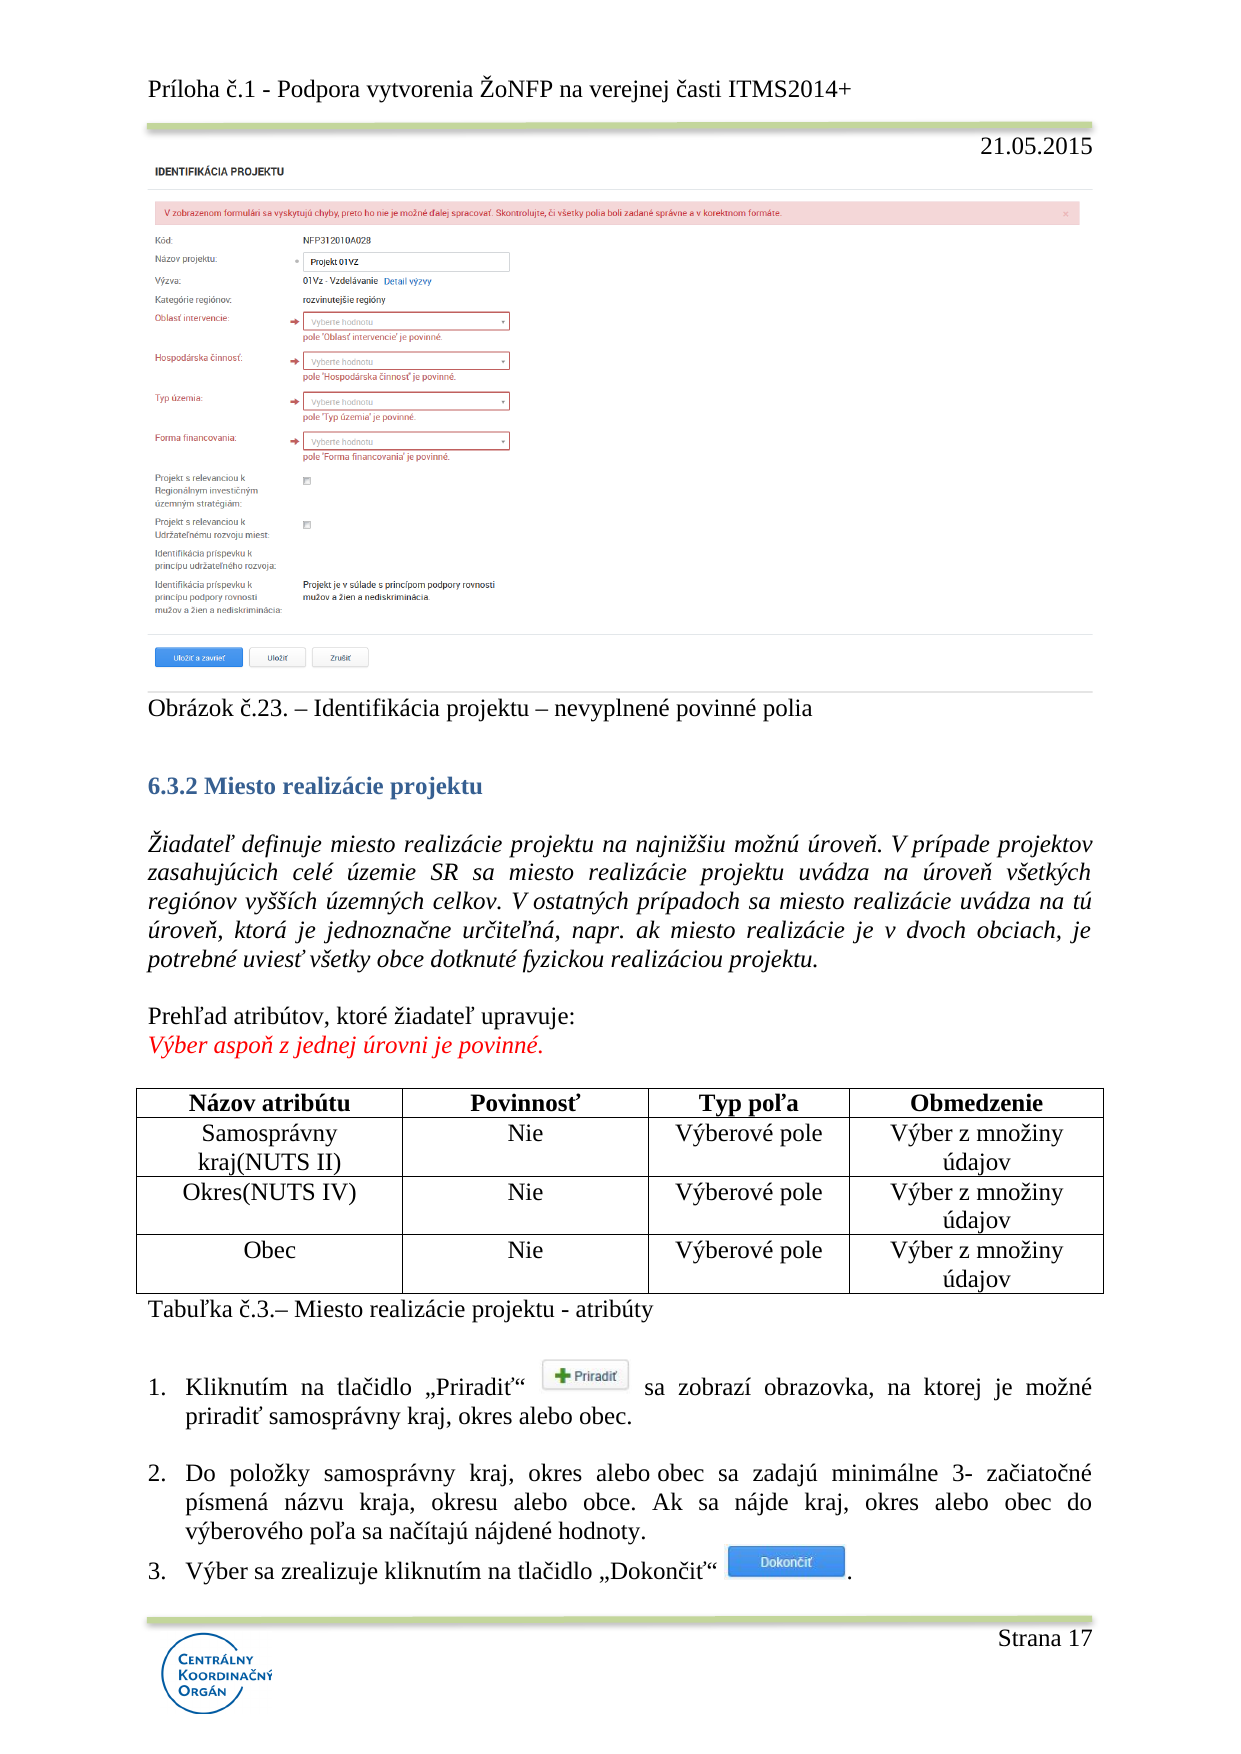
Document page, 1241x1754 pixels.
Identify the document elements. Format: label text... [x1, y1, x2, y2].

table_cell Výber z množiny údajov [850, 1118, 1103, 1176]
list Do položky samosprávny kraj, okres alebo obec sa zadajú minimálne 3- začiatočné písmená názvu kraja, okresu alebo obce. Ak sa nájde kraj, okres alebo obec do výberového poľa sa načítajú nájdené hodnoty. [148, 1458, 1093, 1545]
table_cell Výberové pole [649, 1235, 849, 1293]
text 6.3.2 Miesto realizácie projektu [148, 771, 1093, 800]
table_cell Samosprávny kraj(NUTS II) [137, 1118, 402, 1176]
table_cell Výberové pole [649, 1118, 849, 1176]
text Tabuľka č.3.– Miesto realizácie projektu - atribúty [148, 1294, 1093, 1323]
text Obrázok č.23. – Identifikácia projektu – nevyplnené povinné polia [148, 693, 1093, 722]
text Výber aspoň z jednej úrovni je povinné. [148, 1030, 1093, 1059]
table_cell Výber z množiny údajov [850, 1177, 1103, 1234]
table_cell Nie [403, 1235, 648, 1293]
table_header Povinnosť [403, 1089, 648, 1117]
picture [724, 1544, 847, 1580]
picture [538, 1351, 632, 1396]
list Výber sa zrealizuje kliknutím na tlačidlo „Dokončiť“ . [148, 1545, 1093, 1585]
list Kliknutím na tlačidlo „Priradiť“ sa zobrazí obrazovka, na ktorej je možné priradiť samosprávny kraj, okres alebo obec. [148, 1351, 1093, 1430]
text Žiadateľ definuje miesto realizácie projektu na najnižšiu možnú úroveň. V prípade projektov zasahujúcich celé územie SR sa miesto realizácie projektu uvádza na úroveň všetkých regiónov vyšších územných celkov. V ostatných prípadoch sa miesto realizácie uvádza na tú úroveň, ktorá je jednoznačne určiteľná, napr. ak miesto realizácie je v dvoch obciach, je potrebné uviesť všetky obce dotknuté fyzickou realizáciou projektu. [148, 829, 1093, 972]
table_cell Výber z množiny údajov [850, 1235, 1103, 1293]
table_cell Nie [403, 1177, 648, 1234]
picture [159, 1631, 272, 1713]
picture [147, 160, 1093, 693]
table_cell Výberové pole [649, 1177, 849, 1234]
table_header Obmedzenie [850, 1089, 1103, 1117]
table_header Typ poľa [649, 1089, 849, 1117]
table_cell Obec [137, 1235, 402, 1293]
table_cell Nie [403, 1118, 648, 1176]
text Prehľad atribútov, ktoré žiadateľ upravuje: [148, 1001, 1093, 1030]
table_header Názov atribútu [137, 1089, 402, 1117]
table_cell Okres(NUTS IV) [137, 1177, 402, 1234]
